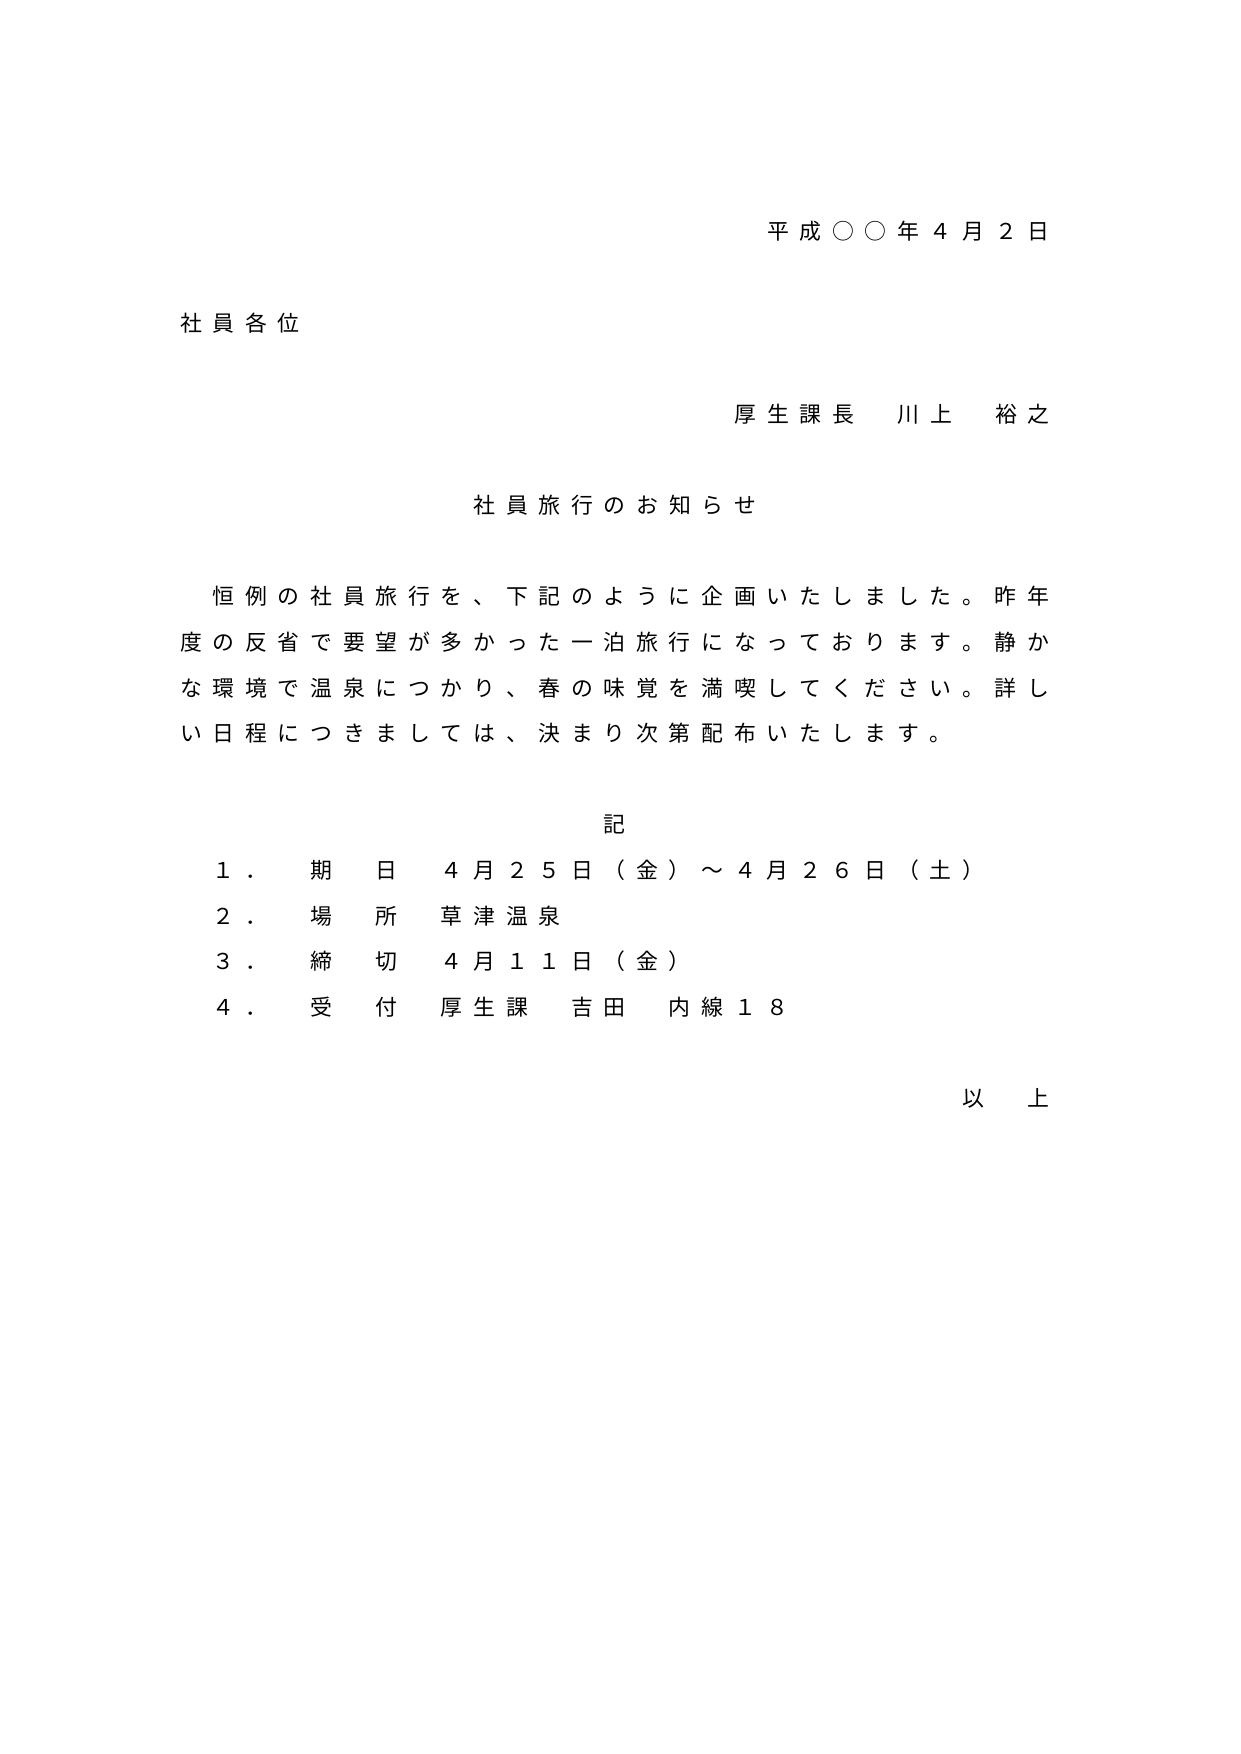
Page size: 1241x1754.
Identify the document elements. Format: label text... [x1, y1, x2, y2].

list 締 切 ４月１１日（金） [209, 937, 1060, 983]
text 平成○○年４月２日 [180, 207, 1060, 253]
text 恒例の社員旅行を、下記のように企画いたしました。昨年度の反省で要望が多かった一泊旅行になっております。静かな環境で温泉につかり、春の味覚を満喫してください。詳しい日程につきましては、決まり次第配布いたします。 [180, 572, 1060, 755]
list 受 付 厚生課 吉田 内線１８ [209, 983, 1060, 1029]
text 社員旅行のお知らせ [180, 481, 1060, 527]
text 以 上 [180, 1074, 1060, 1120]
subtitle 記 [180, 801, 1060, 846]
text 厚生課長 川上 裕之 [180, 390, 1060, 436]
text 社員各位 [180, 299, 1060, 344]
list 期 日 ４月２５日（金）～４月２６日（土） [209, 846, 1060, 892]
list 場 所 草津温泉 [209, 892, 1060, 937]
